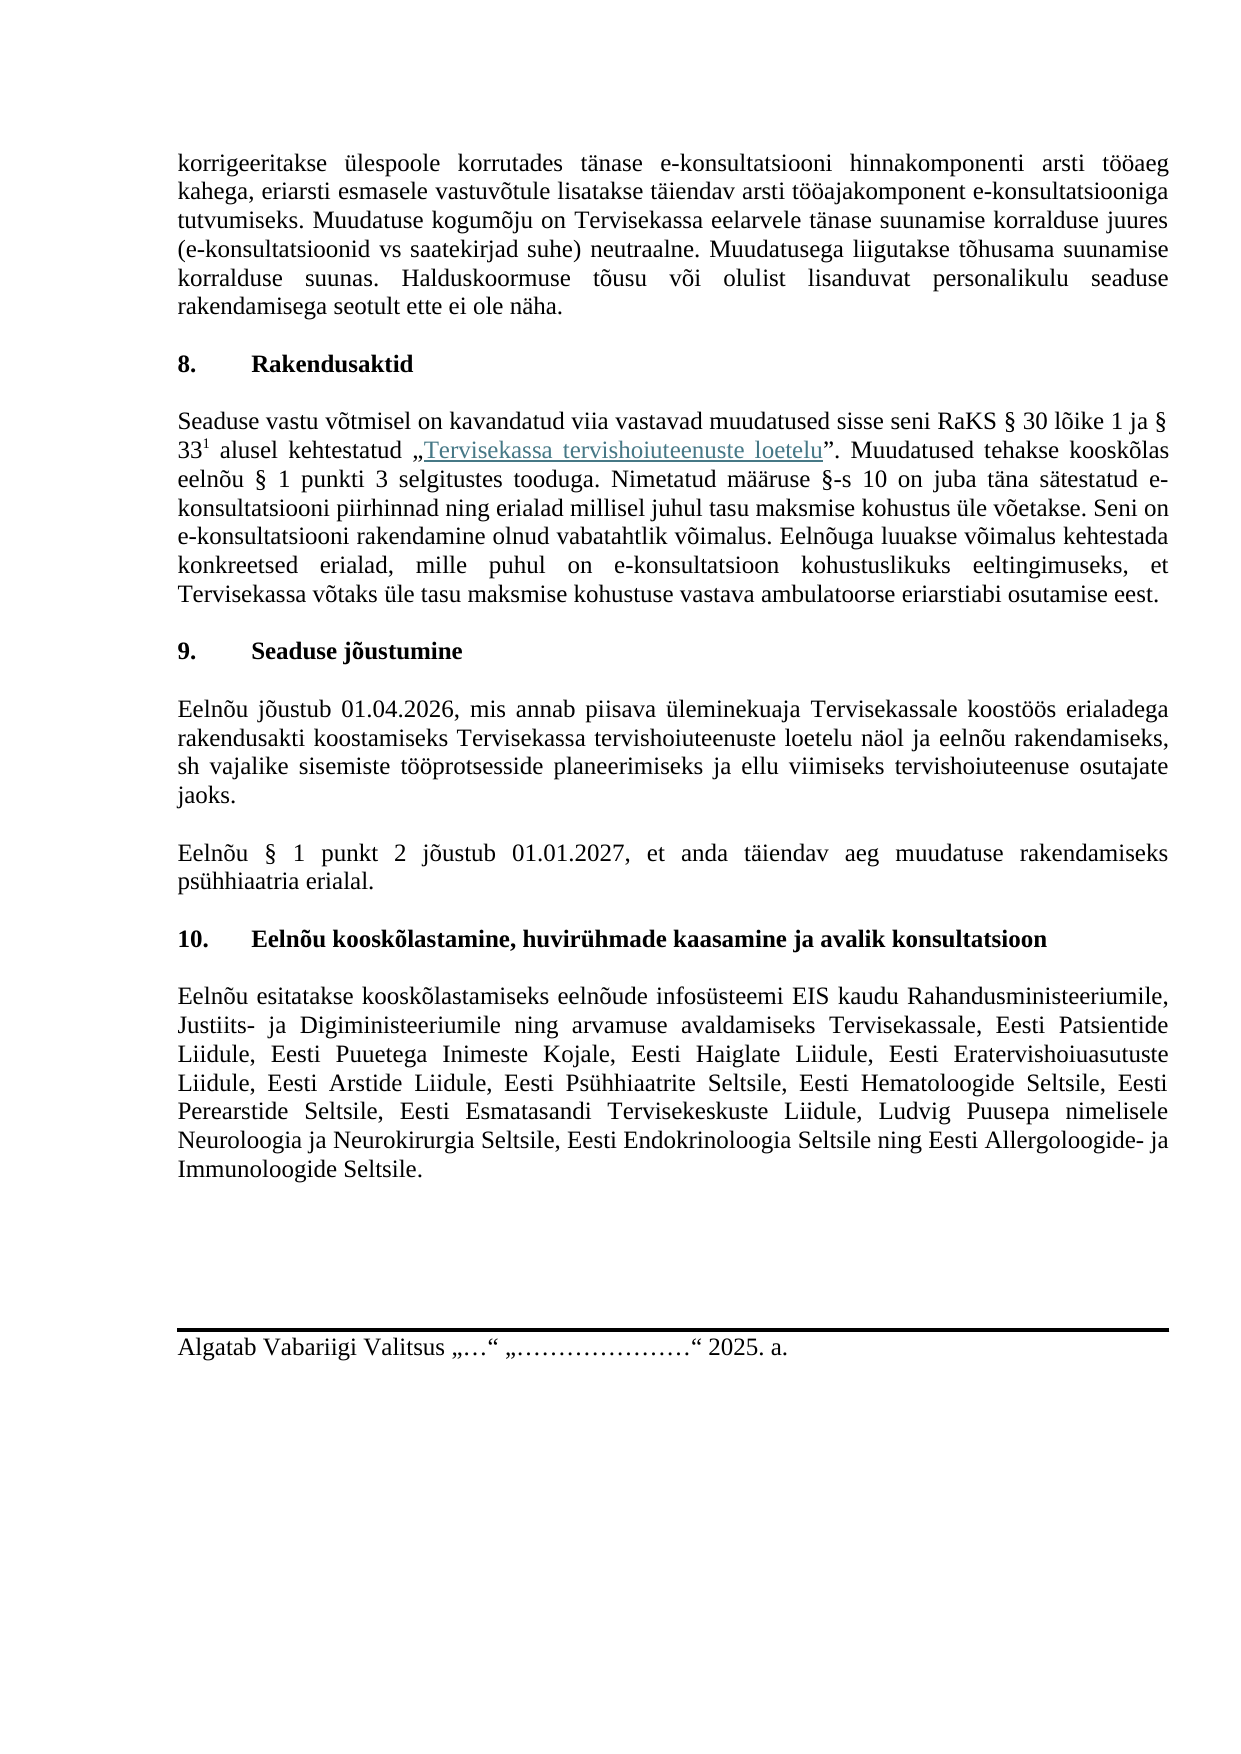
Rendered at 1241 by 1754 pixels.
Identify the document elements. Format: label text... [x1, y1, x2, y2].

text 10. Eelnõu kooskõlastamine, huvirühmade kaasamine ja avalik konsultatsioon [177, 924, 1169, 953]
text Seaduse vastu võtmisel on kavandatud viia vastavad muudatused sisse seni RaKS § 30 lõike 1 ja § 331 alusel kehtestatud „Tervisekassa tervishoiuteenuste loetelu”. Muudatused tehakse kooskõlas eelnõu § 1 punkti 3 selgitustes tooduga. Nimetatud määruse §-s 10 on juba täna sätestatud e-konsultatsiooni piirhinnad ning erialad millisel juhul tasu maksmise kohustus üle võetakse. Seni on e-konsultatsiooni rakendamine olnud vabatahtlik võimalus. Eelnõuga luuakse võimalus kehtestada konkreetsed erialad, mille puhul on e-konsultatsioon kohustuslikuks eeltingimuseks, et Tervisekassa võtaks üle tasu maksmise kohustuse vastava ambulatoorse eriarstiabi osutamise eest. [177, 406, 1169, 608]
text 9. Seaduse jõustumine [177, 636, 1169, 665]
text 8. Rakendusaktid [177, 349, 1169, 378]
text Eelnõu jõustub 01.04.2026, mis annab piisava üleminekuaja Tervisekassale koostöös erialadega rakendusakti koostamiseks Tervisekassa tervishoiuteenuste loetelu näol ja eelnõu rakendamiseks, sh vajalike sisemiste tööprotsesside planeerimiseks ja ellu viimiseks tervishoiuteenuse osutajate jaoks. [177, 694, 1169, 809]
text Eelnõu esitatakse kooskõlastamiseks eelnõude infosüsteemi EIS kaudu Rahandusministeeriumile, Justiits- ja Digiministeeriumile ning arvamuse avaldamiseks Tervisekassale, Eesti Patsientide Liidule, Eesti Puuetega Inimeste Kojale, Eesti Haiglate Liidule, Eesti Eratervishoiuasutuste Liidule, Eesti Arstide Liidule, Eesti Psühhiaatrite Seltsile, Eesti Hematoloogide Seltsile, Eesti Perearstide Seltsile, Eesti Esmatasandi Tervisekeskuste Liidule, Ludvig Puusepa nimelisele Neuroloogia ja Neurokirurgia Seltsile, Eesti Endokrinoloogia Seltsile ning Eesti Allergoloogide- ja Immunoloogide Seltsile. [177, 981, 1169, 1183]
text Eelnõu § 1 punkt 2 jõustub 01.01.2027, et anda täiendav aeg muudatuse rakendamiseks psühhiaatria erialal. [177, 838, 1169, 895]
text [177, 148, 1169, 320]
text Algatab Vabariigi Valitsus „…“ „…………………“ 2025. a. [177, 1332, 1169, 1360]
